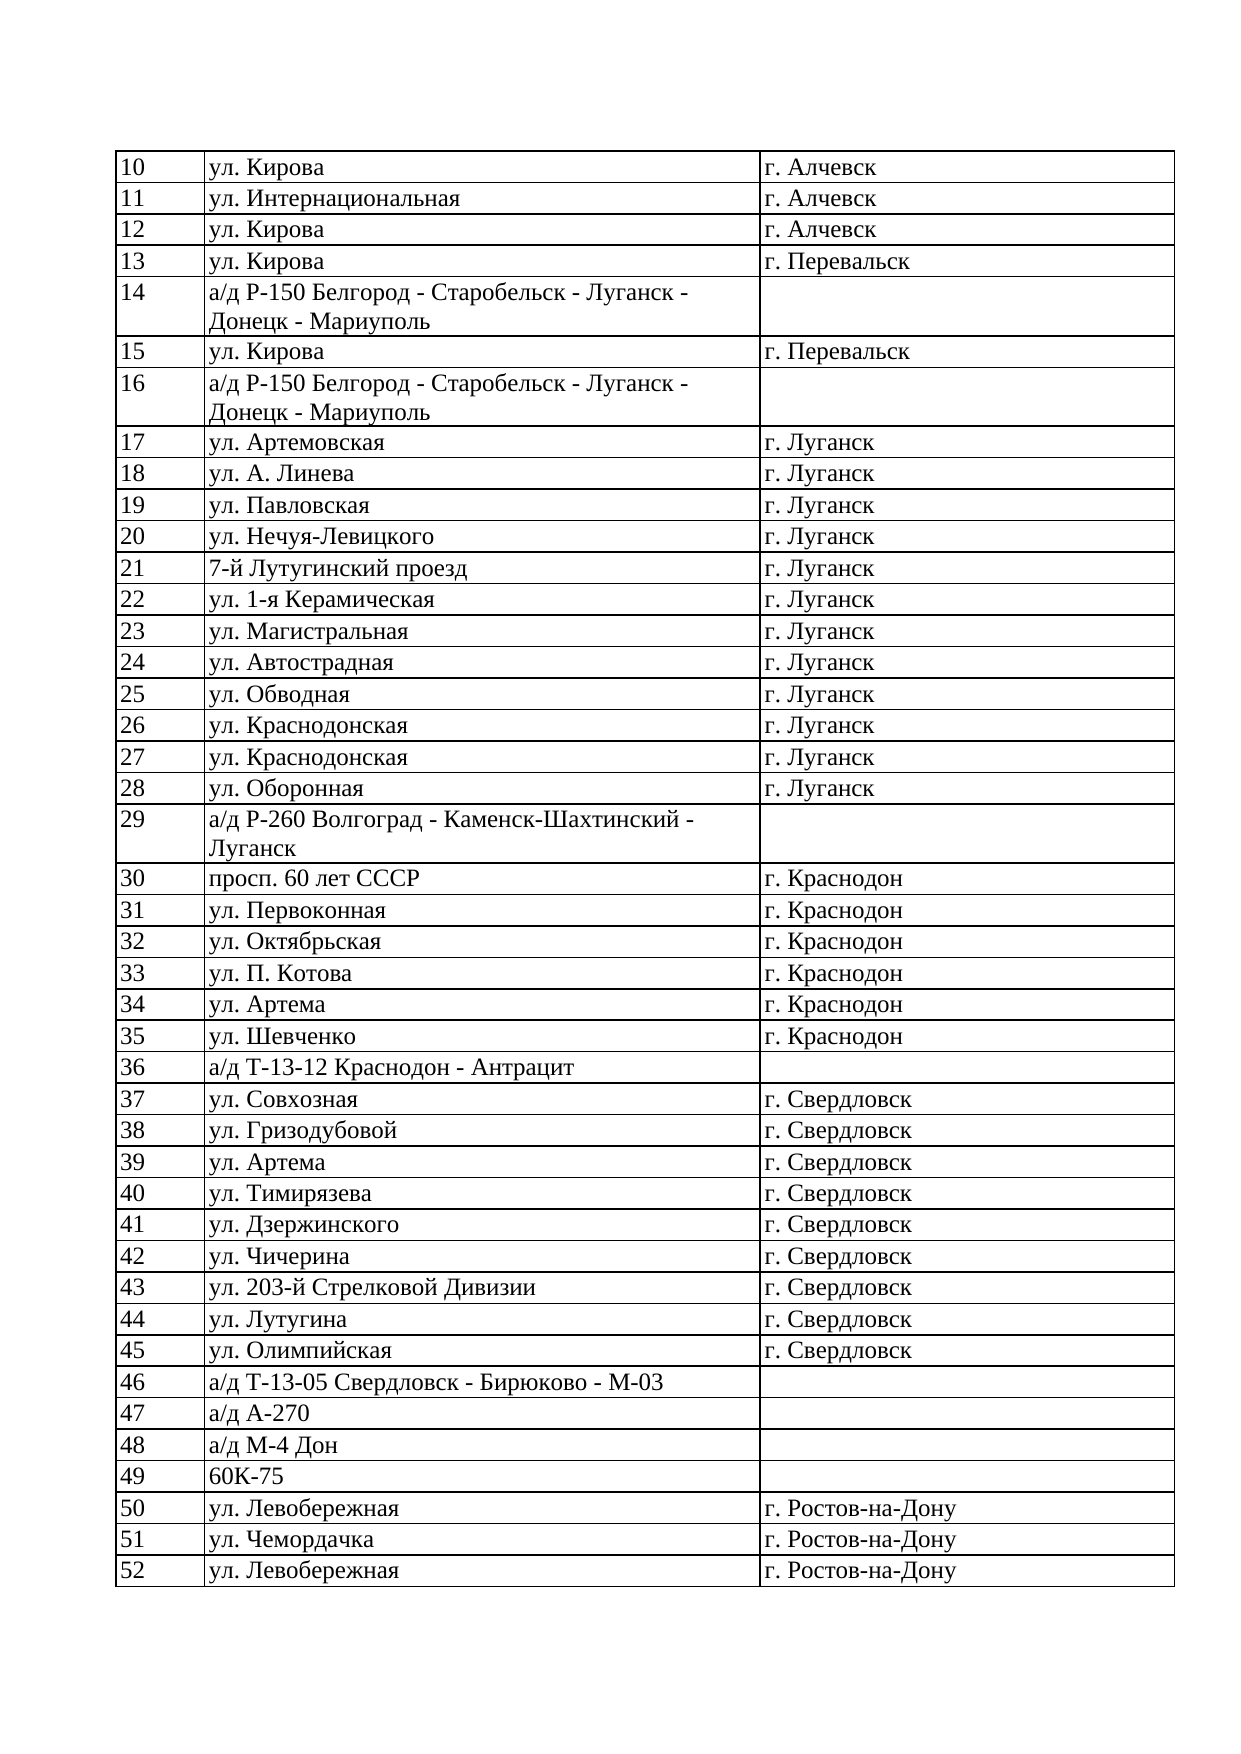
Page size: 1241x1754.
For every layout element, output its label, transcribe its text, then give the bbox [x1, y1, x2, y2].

table_cell ул. Автострадная [205, 647, 759, 677]
table_cell ул. Артема [205, 1147, 759, 1177]
table_cell [761, 1367, 1174, 1397]
table_cell 10 [117, 152, 204, 181]
table_cell [761, 368, 1174, 425]
table_cell г. Алчевск [761, 183, 1174, 213]
table_cell г. Свердловск [761, 1241, 1174, 1271]
table_cell 7-й Лутугинский проезд [205, 553, 759, 583]
table_cell 19 [117, 490, 204, 520]
table_cell г. Ростов-на-Дону [761, 1556, 1174, 1586]
table_cell ул. 1-я Керамическая [205, 584, 759, 614]
table_cell ул. Тимирязева [205, 1178, 759, 1208]
table_cell г. Луганск [761, 647, 1174, 677]
table_cell г. Луганск [761, 490, 1174, 520]
table_cell 41 [117, 1210, 204, 1239]
table_cell ул. Артема [205, 990, 759, 1019]
table_cell г. Свердловск [761, 1336, 1174, 1365]
table_cell ул. 203-й Стрелковой Дивизии [205, 1273, 759, 1302]
table_cell 20 [117, 521, 204, 551]
table_cell 50 [117, 1493, 204, 1523]
table_cell ул. Лутугина [205, 1304, 759, 1334]
table_cell г. Свердловск [761, 1084, 1174, 1114]
table_cell г. Луганск [761, 458, 1174, 488]
table_cell г. Луганск [761, 773, 1174, 803]
table_cell г. Перевальск [761, 246, 1174, 276]
table_cell ул. Гризодубовой [205, 1115, 759, 1145]
table_cell 11 [117, 183, 204, 213]
table_cell г. Краснодон [761, 864, 1174, 893]
table_cell 45 [117, 1336, 204, 1365]
table_cell 48 [117, 1430, 204, 1460]
table_cell г. Краснодон [761, 990, 1174, 1019]
table_cell г. Алчевск [761, 152, 1174, 181]
table_cell ул. Шевченко [205, 1021, 759, 1051]
table_cell ул. Чемордачка [205, 1524, 759, 1554]
table_cell 31 [117, 895, 204, 925]
table_cell г. Луганск [761, 679, 1174, 708]
table_cell а/д Т-13-12 Краснодон - Антрацит [205, 1052, 759, 1082]
table_cell г. Ростов-на-Дону [761, 1493, 1174, 1523]
table_cell ул. Кирова [205, 215, 759, 244]
table_cell ул. Кирова [205, 246, 759, 276]
table_cell 40 [117, 1178, 204, 1208]
table_cell г. Краснодон [761, 927, 1174, 956]
table_cell 27 [117, 742, 204, 771]
table_cell 52 [117, 1556, 204, 1586]
table_cell 43 [117, 1273, 204, 1302]
table_cell г. Луганск [761, 584, 1174, 614]
table_cell ул. Магистральная [205, 616, 759, 646]
table_cell а/д Р-260 Волгоград - Каменск-Шахтинский - Луганск [205, 805, 759, 862]
table_cell г. Свердловск [761, 1178, 1174, 1208]
table_cell ул. Первоконная [205, 895, 759, 925]
table_cell г. Луганск [761, 553, 1174, 583]
table_cell г. Луганск [761, 521, 1174, 551]
table_cell г. Ростов-на-Дону [761, 1524, 1174, 1554]
table_cell г. Перевальск [761, 337, 1174, 366]
table_cell ул. Оборонная [205, 773, 759, 803]
table_cell 25 [117, 679, 204, 708]
table_cell 18 [117, 458, 204, 488]
table_cell ул. Совхозная [205, 1084, 759, 1114]
table_cell [761, 277, 1174, 335]
table_cell [761, 805, 1174, 862]
table_cell г. Луганск [761, 710, 1174, 740]
table_cell 21 [117, 553, 204, 583]
table_cell 37 [117, 1084, 204, 1114]
table_cell г. Луганск [761, 742, 1174, 771]
table_cell 47 [117, 1398, 204, 1428]
table_cell г. Свердловск [761, 1304, 1174, 1334]
table_cell 51 [117, 1524, 204, 1554]
table_cell 15 [117, 337, 204, 366]
table_cell 42 [117, 1241, 204, 1271]
table_cell г. Алчевск [761, 215, 1174, 244]
table_cell 49 [117, 1461, 204, 1491]
table_cell 23 [117, 616, 204, 646]
table_cell 29 [117, 805, 204, 862]
table_cell 13 [117, 246, 204, 276]
table_cell 35 [117, 1021, 204, 1051]
table_cell г. Луганск [761, 427, 1174, 457]
table_cell ул. Краснодонская [205, 710, 759, 740]
table_cell г. Луганск [761, 616, 1174, 646]
table_cell ул. Артемовская [205, 427, 759, 457]
table_cell ул. Левобережная [205, 1556, 759, 1586]
table_cell 28 [117, 773, 204, 803]
table_cell г. Краснодон [761, 895, 1174, 925]
table_cell 17 [117, 427, 204, 457]
table_cell г. Свердловск [761, 1115, 1174, 1145]
table_cell ул. Кирова [205, 337, 759, 366]
table_cell ул. Кирова [205, 152, 759, 181]
table_cell ул. А. Линева [205, 458, 759, 488]
table_cell г. Свердловск [761, 1273, 1174, 1302]
table_cell а/д А-270 [205, 1398, 759, 1428]
table_cell ул. П. Котова [205, 958, 759, 988]
table_cell 22 [117, 584, 204, 614]
table_cell [761, 1461, 1174, 1491]
table_cell г. Краснодон [761, 1021, 1174, 1051]
table_cell 60К-75 [205, 1461, 759, 1491]
table_cell 14 [117, 277, 204, 335]
table_cell а/д Р-150 Белгород - Старобельск - Луганск - Донецк - Мариуполь [205, 277, 759, 335]
table_cell 38 [117, 1115, 204, 1145]
table_cell 32 [117, 927, 204, 956]
table_cell ул. Краснодонская [205, 742, 759, 771]
table_cell ул. Обводная [205, 679, 759, 708]
table_cell а/д Т-13-05 Свердловск - Бирюково - М-03 [205, 1367, 759, 1397]
table_cell а/д Р-150 Белгород - Старобельск - Луганск - Донецк - Мариуполь [205, 368, 759, 425]
table_cell 39 [117, 1147, 204, 1177]
table_cell 30 [117, 864, 204, 893]
table_cell г. Свердловск [761, 1147, 1174, 1177]
table_cell 33 [117, 958, 204, 988]
table_cell ул. Дзержинского [205, 1210, 759, 1239]
table_cell 16 [117, 368, 204, 425]
table_cell ул. Октябрьская [205, 927, 759, 956]
table_cell 26 [117, 710, 204, 740]
table_cell 36 [117, 1052, 204, 1082]
table_cell [761, 1430, 1174, 1460]
table_cell 44 [117, 1304, 204, 1334]
table_cell 46 [117, 1367, 204, 1397]
table_cell а/д М-4 Дон [205, 1430, 759, 1460]
table_cell ул. Павловская [205, 490, 759, 520]
table_cell ул. Чичерина [205, 1241, 759, 1271]
table_cell г. Краснодон [761, 958, 1174, 988]
table_cell г. Свердловск [761, 1210, 1174, 1239]
table_cell ул. Интернациональная [205, 183, 759, 213]
table_cell 34 [117, 990, 204, 1019]
table_cell ул. Нечуя-Левицкого [205, 521, 759, 551]
table_cell 12 [117, 215, 204, 244]
table_cell ул. Олимпийская [205, 1336, 759, 1365]
table_cell [761, 1052, 1174, 1082]
table_cell просп. 60 лет СССР [205, 864, 759, 893]
table_cell [761, 1398, 1174, 1428]
table_cell ул. Левобережная [205, 1493, 759, 1523]
table_cell 24 [117, 647, 204, 677]
